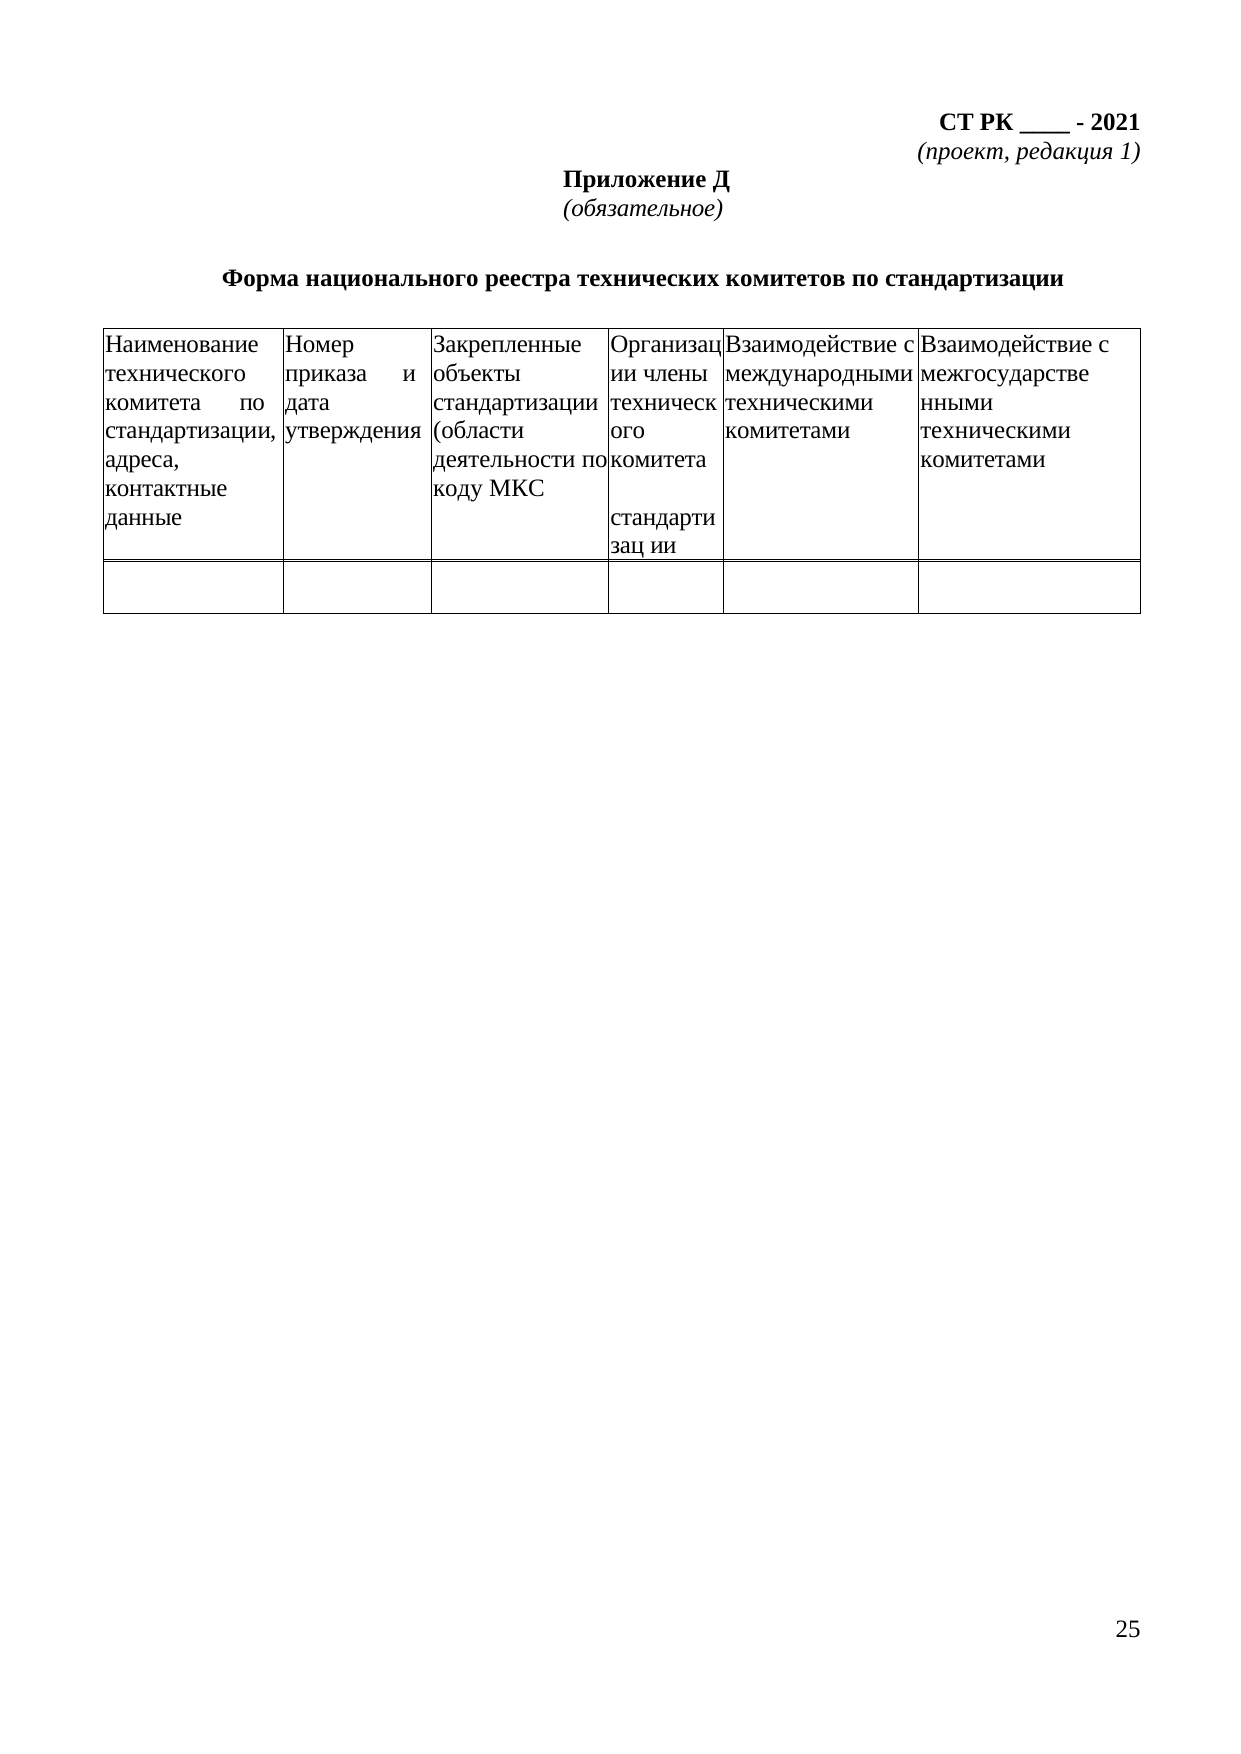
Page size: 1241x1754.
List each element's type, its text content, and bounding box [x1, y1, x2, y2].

subtitle Приложение Д [144, 165, 1074, 193]
table_header Наименование технического комитета по стандартизации, адреса, контактные данные [104, 329, 283, 559]
table_header Организации члены технического комитета по стандартизац ии [609, 329, 723, 559]
table_cell [609, 562, 723, 613]
text (обязательное) [139, 193, 1072, 221]
table_cell [284, 562, 431, 613]
table_header Закрепленные объекты стандартизации (области деятельности по коду МКС [432, 329, 608, 559]
subtitle Форма национального реестра технических комитетов по стандартизации [139, 263, 1072, 291]
table_cell [724, 562, 918, 613]
table_cell [919, 562, 1140, 613]
table_header Номер приказа и дата утверждения [284, 329, 431, 559]
table_header Взаимодействие с международными техническими комитетами [724, 329, 918, 559]
table_cell [432, 562, 608, 613]
table_cell [104, 562, 283, 613]
table_header Взаимодействие с межгосударственными техническими комитетами [919, 329, 1140, 559]
